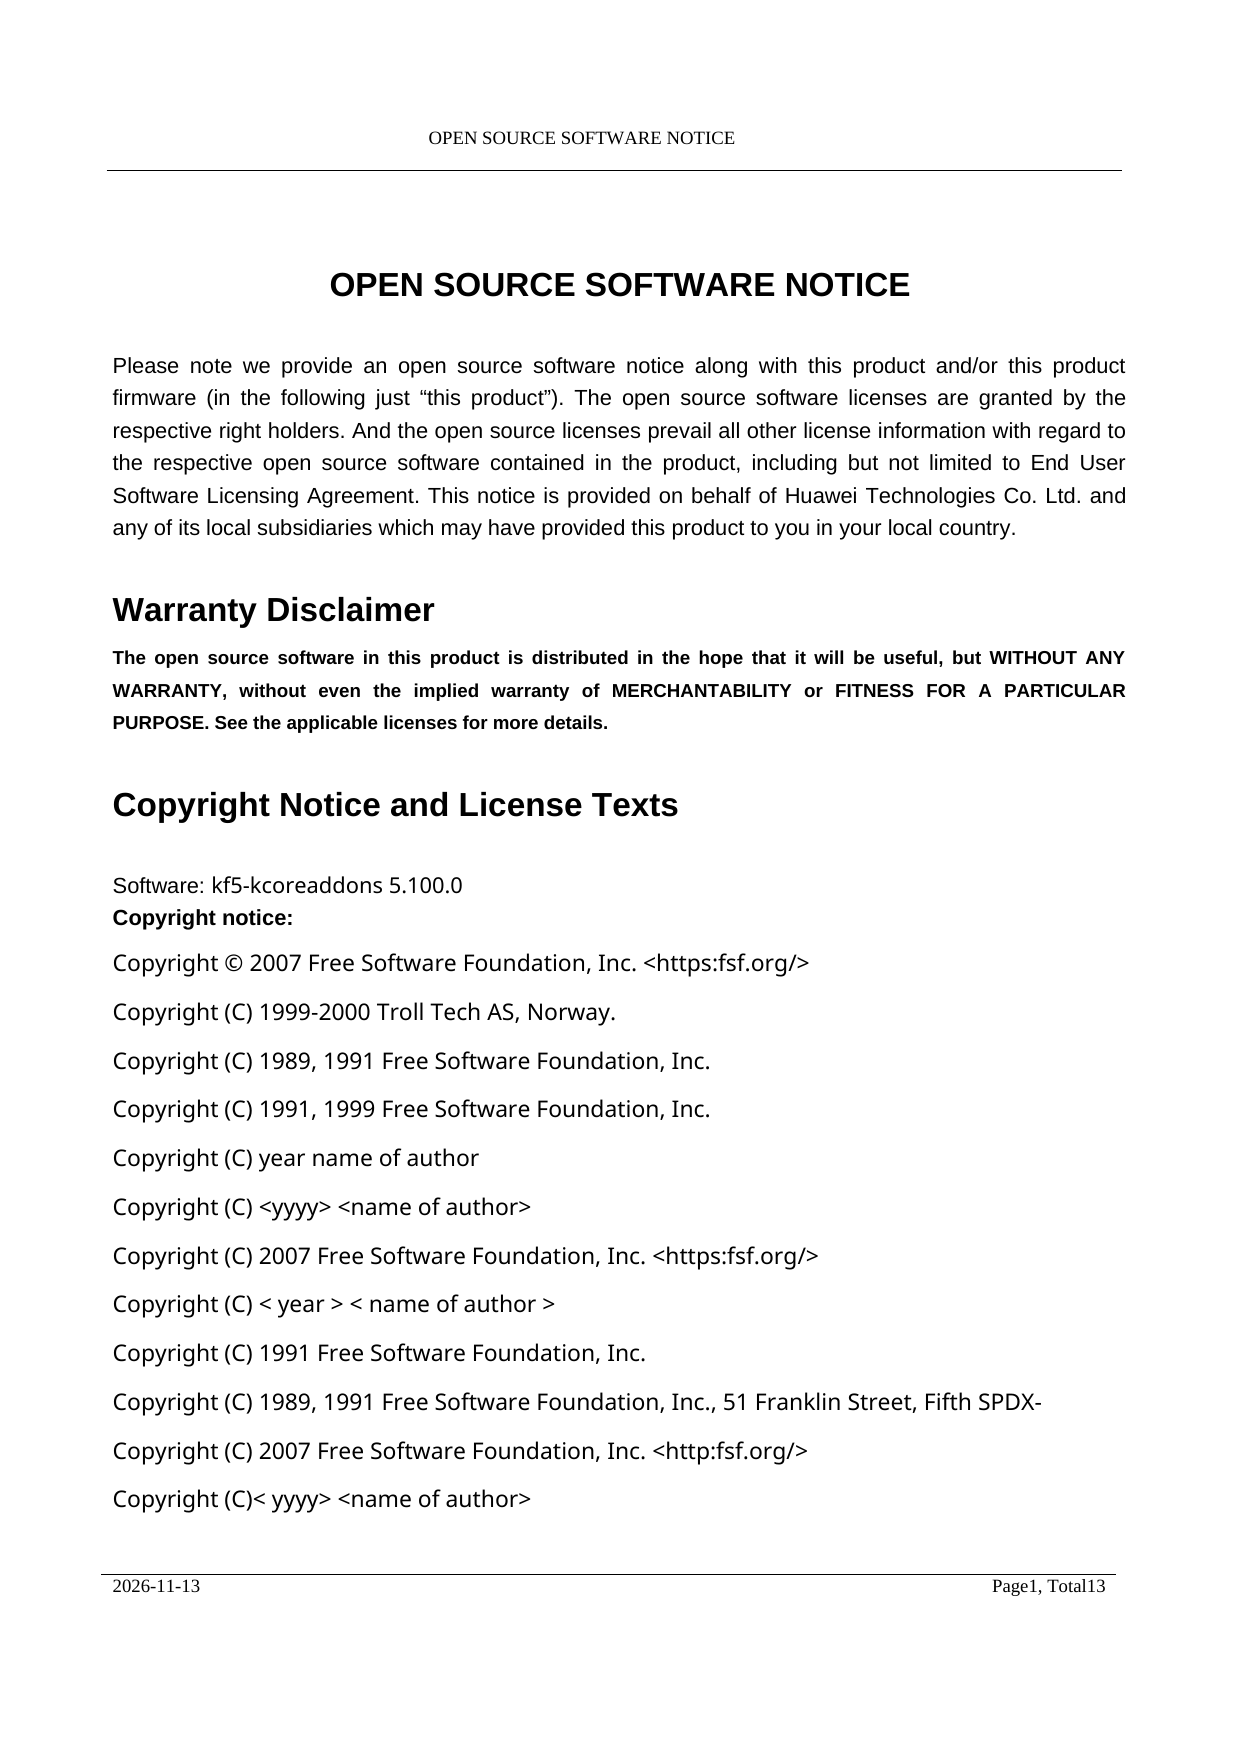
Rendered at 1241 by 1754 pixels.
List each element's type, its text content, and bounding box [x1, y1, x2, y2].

text Copyright Notice and License Texts [112, 771, 1128, 836]
text The open source software in this product is distributed in the hope that it will be useful, but WITHOUT ANY WARRANTY, without even the implied warranty of MERCHANTABILITY or FITNESS FOR A PARTICULAR PURPOSE. See the applicable licenses for more details. [112, 641, 1128, 739]
text Please note we provide an open source software notice along with this product and/or this product firmware (in the following just “this product”). The open source software licenses are granted by the respective right holders. And the open source licenses prevail all other license information with regard to the respective open source software contained in the product, including but not limited to End User Software Licensing Agreement. This notice is provided on behalf of Huawei Technologies Co. Ltd. and any of its local subsidiaries which may have provided this product to you in your local country. [112, 349, 1128, 544]
text Software: kf5-kcoreaddons 5.100.0 [112, 869, 1128, 901]
text Copyright notice: [112, 901, 1128, 934]
text Warranty Disclaimer [112, 576, 1128, 641]
text Copyright © 2007 Free Software Foundation, Inc. <https:fsf.org/> Copyright (C) 1999-2000 Troll Tech AS, Norway. Copyright (C) 1989, 1991 Free Software Foundation, Inc. Copyright (C) 1991, 1999 Free Software Foundation, Inc. Copyright (C) year name of author Copyright (C) <yyyy> <name of author> Copyright (C) 2007 Free Software Foundation, Inc. <https:fsf.org/> Copyright (C) < year > < name of author > Copyright (C) 1991 Free Software Foundation, Inc. Copyright (C) 1989, 1991 Free Software Foundation, Inc., 51 Franklin Street, Fifth SPDX- Copyright (C) 2007 Free Software Foundation, Inc. <http:fsf.org/> Copyright (C)< yyyy> <name of author> [112, 947, 1128, 1564]
text OPEN SOURCE SOFTWARE NOTICE [112, 251, 1128, 316]
